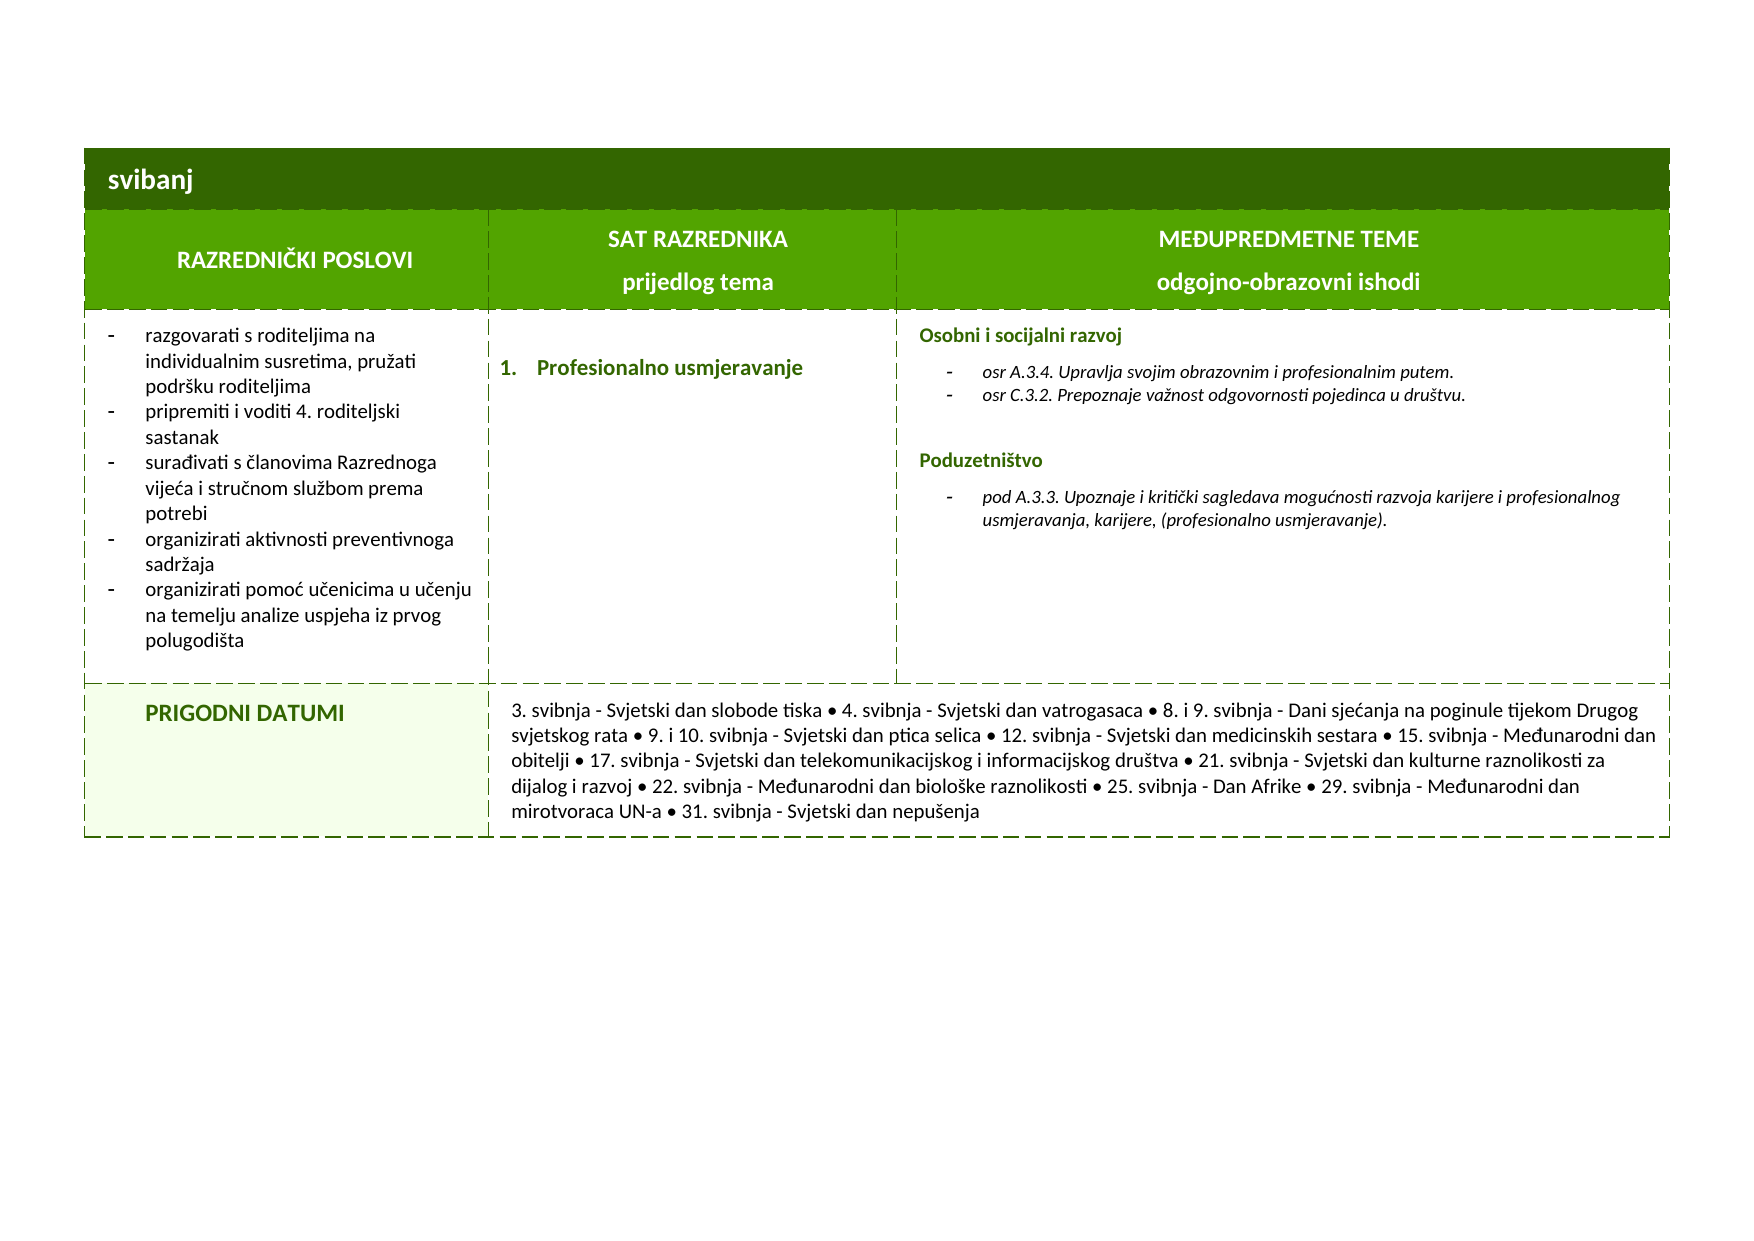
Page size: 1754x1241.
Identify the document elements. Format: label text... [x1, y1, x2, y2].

table_cell SAT RAZREDNIKA prijedlog tema [488, 209, 896, 309]
table_cell 3. svibnja - Svjetski dan slobode tiska • 4. svibnja - Svjetski dan vatrogasaca • 8. i 9. svibnja - Dani sjećanja na poginule tijekom Drugog svjetskog rata • 9. i 10. svibnja - Svjetski dan ptica selica • 12. svibnja - Svjetski dan medicinskih sestara • 15. svibnja - Međunarodni dan obitelji • 17. svibnja - Svjetski dan telekomunikacijskog i informacijskog društva • 21. svibnja - Svjetski dan kulturne raznolikosti za dijalog i razvoj • 22. svibnja - Međunarodni dan biološke raznolikosti • 25. svibnja - Dan Afrike • 29. svibnja - Međunarodni dan mirotvoraca UN-a • 31. svibnja - Svjetski dan nepušenja [488, 683, 1669, 836]
table_cell Osobni i socijalni razvoj osr A.3.4. Upravlja svojim obrazovnim i profesionalnim putem. osr C.3.2. Prepoznaje važnost odgovornosti pojedinca u društvu. Poduzetništvo pod A.3.3. Upoznaje i kritički sagledava mogućnosti razvoja karijere i profesionalnog usmjeravanja, karijere, (profesionalno usmjeravanje). [896, 309, 1669, 683]
table_cell Profesionalno usmjeravanje [488, 309, 896, 683]
table_cell MEĐUPREDMETNE TEME odgojno-obrazovni ishodi [896, 209, 1669, 309]
table_header svibanj [85, 148, 1669, 209]
table_cell RAZREDNIČKI POSLOVI [85, 209, 488, 309]
table_cell razgovarati s roditeljima na individualnim susretima, pružati podršku roditeljima pripremiti i voditi 4. roditeljski sastanak surađivati s članovima Razrednoga vijeća i stručnom službom prema potrebi organizirati aktivnosti preventivnoga sadržaja organizirati pomoć učenicima u učenju na temelju analize uspjeha iz prvog polugodišta [85, 309, 488, 683]
table_cell PRIGODNI DATUMI [85, 683, 488, 836]
